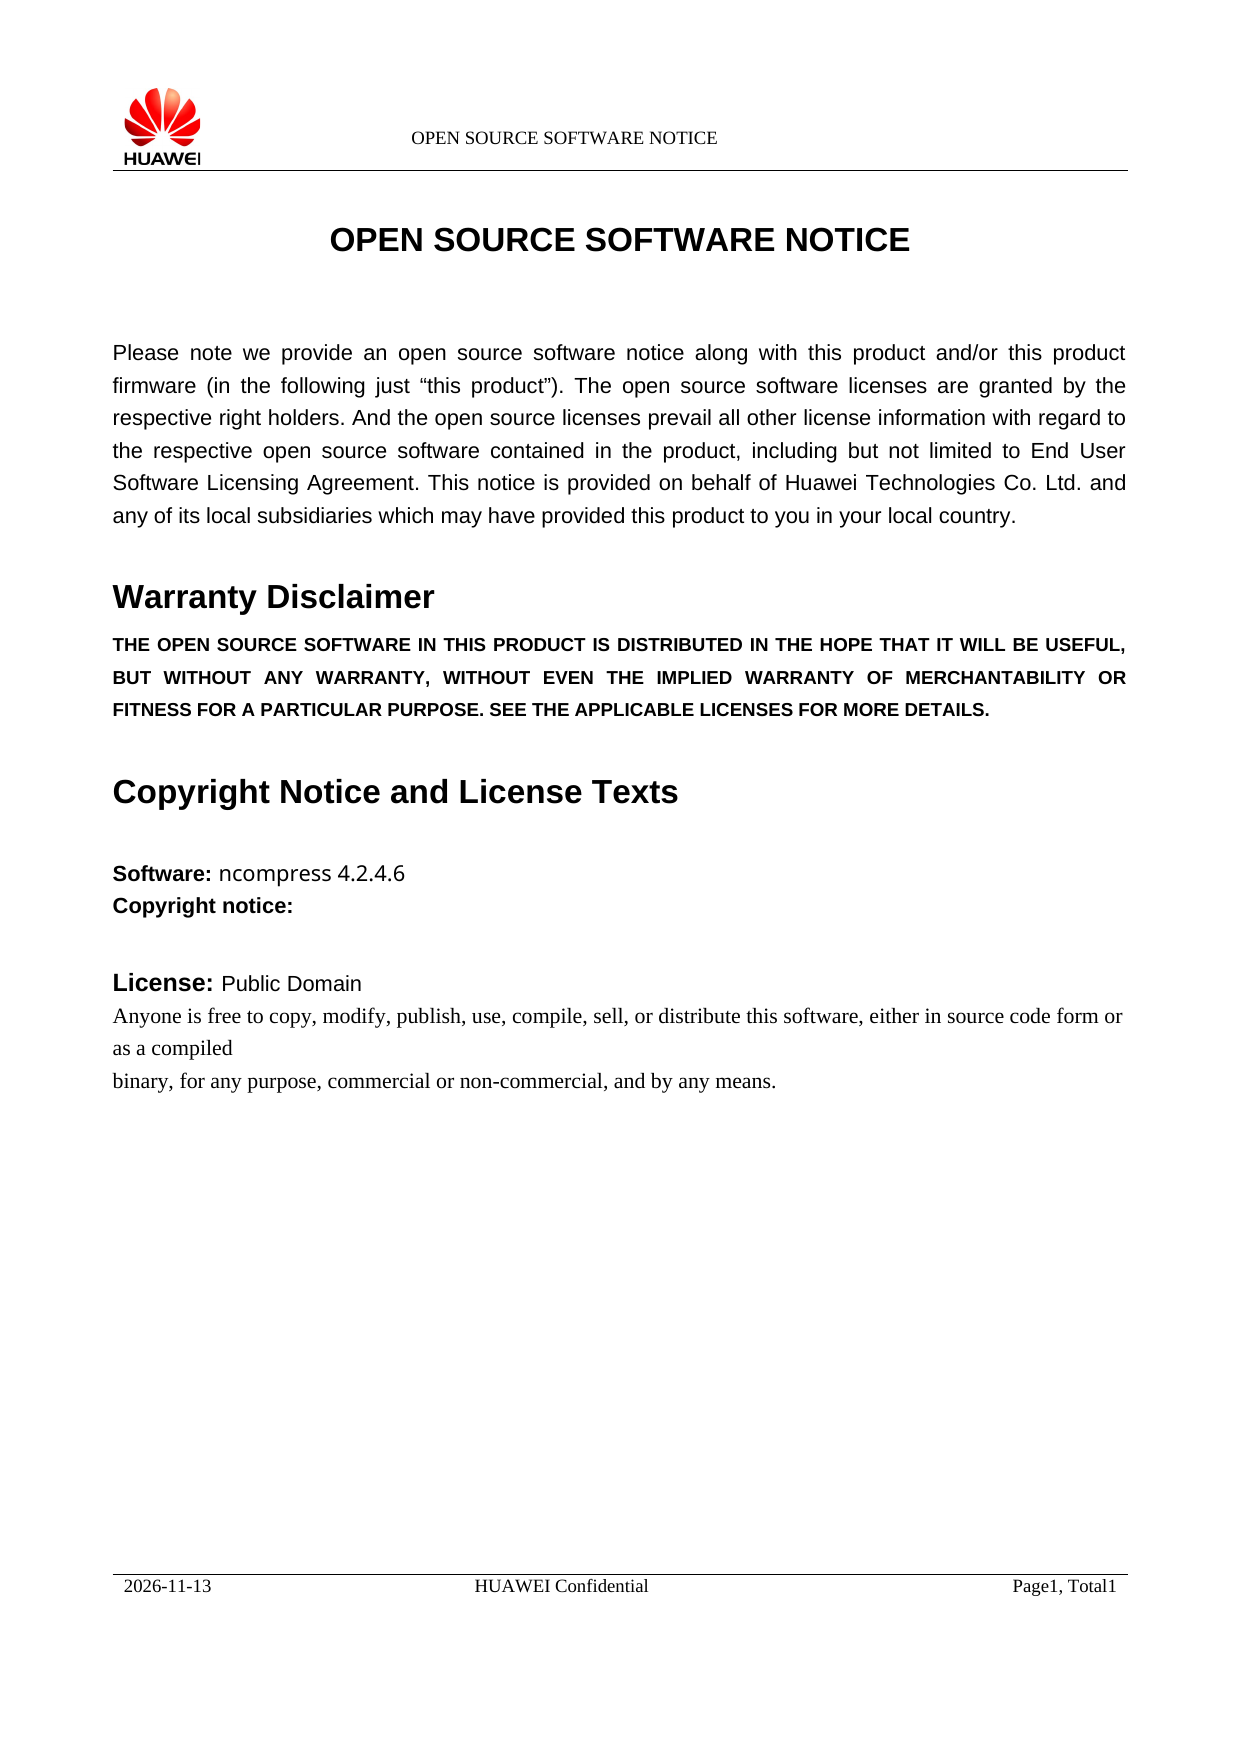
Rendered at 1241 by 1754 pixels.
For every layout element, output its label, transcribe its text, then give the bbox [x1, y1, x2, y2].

picture [124, 88, 201, 165]
text Copyright notice: [112, 889, 1128, 921]
title Software: ncompress 4.2.4.6 [112, 856, 1128, 889]
text License: Public Domain [112, 966, 1128, 999]
text The open source software in this product is distributed in the hope that it will be useful, but WITHOUT ANY WARRANTY, without even the implied warranty of MERCHANTABILITY or FITNESS FOR A PARTICULAR PURPOSE. See the applicable licenses for more details. [112, 629, 1128, 726]
text Anyone is free to copy, modify, publish, use, compile, sell, or distribute this software, either in source code form or as a compiled binary, for any purpose, commercial or non-commercial, and by any means. [112, 999, 1128, 1096]
text Copyright Notice and License Texts [112, 759, 1128, 824]
text Warranty Disclaimer [112, 564, 1128, 629]
text Please note we provide an open source software notice along with this product and/or this product firmware (in the following just “this product”). The open source software licenses are granted by the respective right holders. And the open source licenses prevail all other license information with regard to the respective open source software contained in the product, including but not limited to End User Software Licensing Agreement. This notice is provided on behalf of Huawei Technologies Co. Ltd. and any of its local subsidiaries which may have provided this product to you in your local country. [112, 336, 1128, 531]
text OPEN SOURCE SOFTWARE NOTICE [112, 206, 1128, 271]
